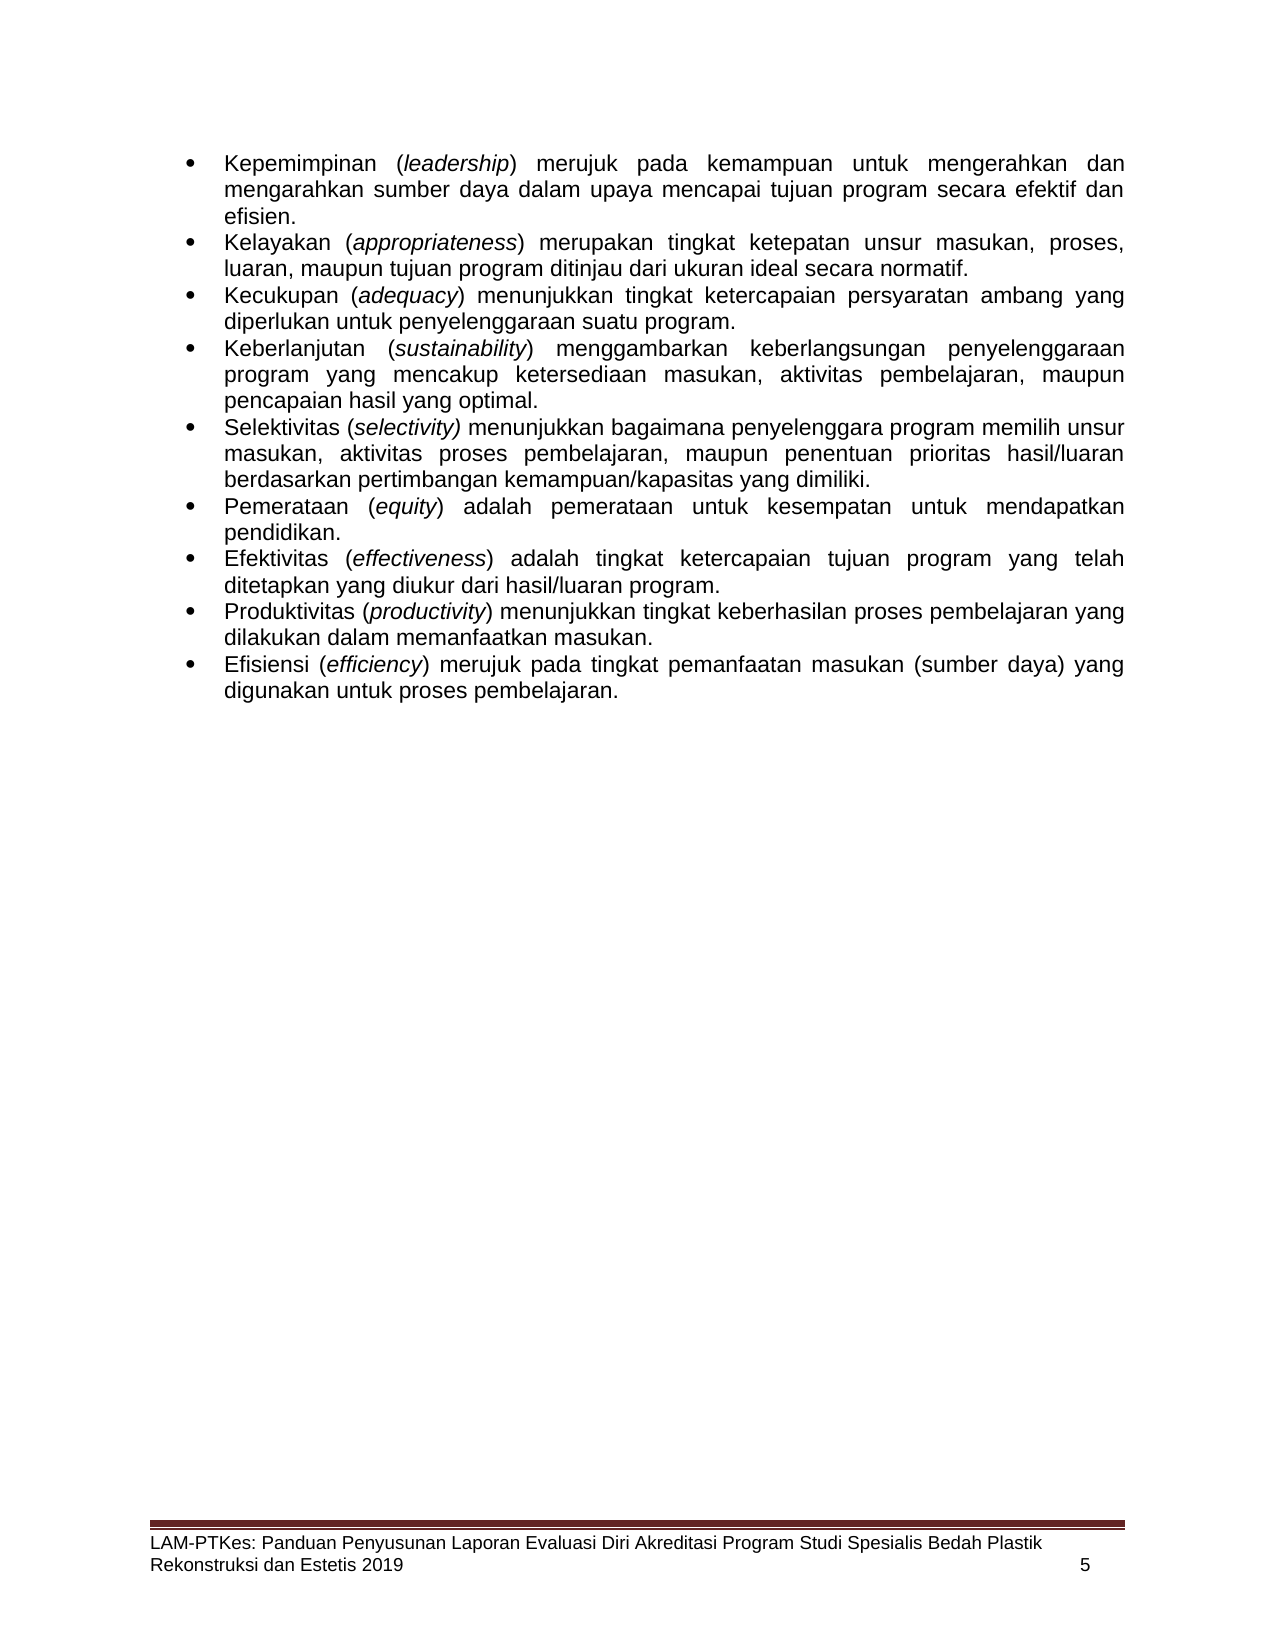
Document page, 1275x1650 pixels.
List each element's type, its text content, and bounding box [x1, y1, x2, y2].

list Kecukupan (adequacy) menunjukkan tingkat ketercapaian persyaratan ambang yang diperlukan untuk penyelenggaraan suatu program. [186, 282, 1125, 334]
list Pemerataan (equity) adalah pemerataan untuk kesempatan untuk mendapatkan pendidikan. [186, 493, 1125, 545]
list Efisiensi (efficiency) merujuk pada tingkat pemanfaatan masukan (sumber daya) yang digunakan untuk proses pembelajaran. [186, 651, 1125, 703]
list Keberlanjutan (sustainability) menggambarkan keberlangsungan penyelenggaraan program yang mencakup ketersediaan masukan, aktivitas pembelajaran, maupun pencapaian hasil yang optimal. [186, 334, 1125, 413]
list Kelayakan (appropriateness) merupakan tingkat ketepatan unsur masukan, proses, luaran, maupun tujuan program ditinjau dari ukuran ideal secara normatif. [186, 229, 1125, 282]
list Efektivitas (effectiveness) adalah tingkat ketercapaian tujuan program yang telah ditetapkan yang diukur dari hasil/luaran program. [186, 545, 1125, 598]
list Produktivitas (productivity) menunjukkan tingkat keberhasilan proses pembelajaran yang dilakukan dalam memanfaatkan masukan. [186, 598, 1125, 651]
list Selektivitas (selectivity) menunjukkan bagaimana penyelenggara program memilih unsur masukan, aktivitas proses pembelajaran, maupun penentuan prioritas hasil/luaran berdasarkan pertimbangan kemampuan/kapasitas yang dimiliki. [186, 413, 1125, 493]
list Kepemimpinan (leadership) merujuk pada kemampuan untuk mengerahkan dan mengarahkan sumber daya dalam upaya mencapai tujuan program secara efektif dan efisien. [186, 150, 1125, 229]
